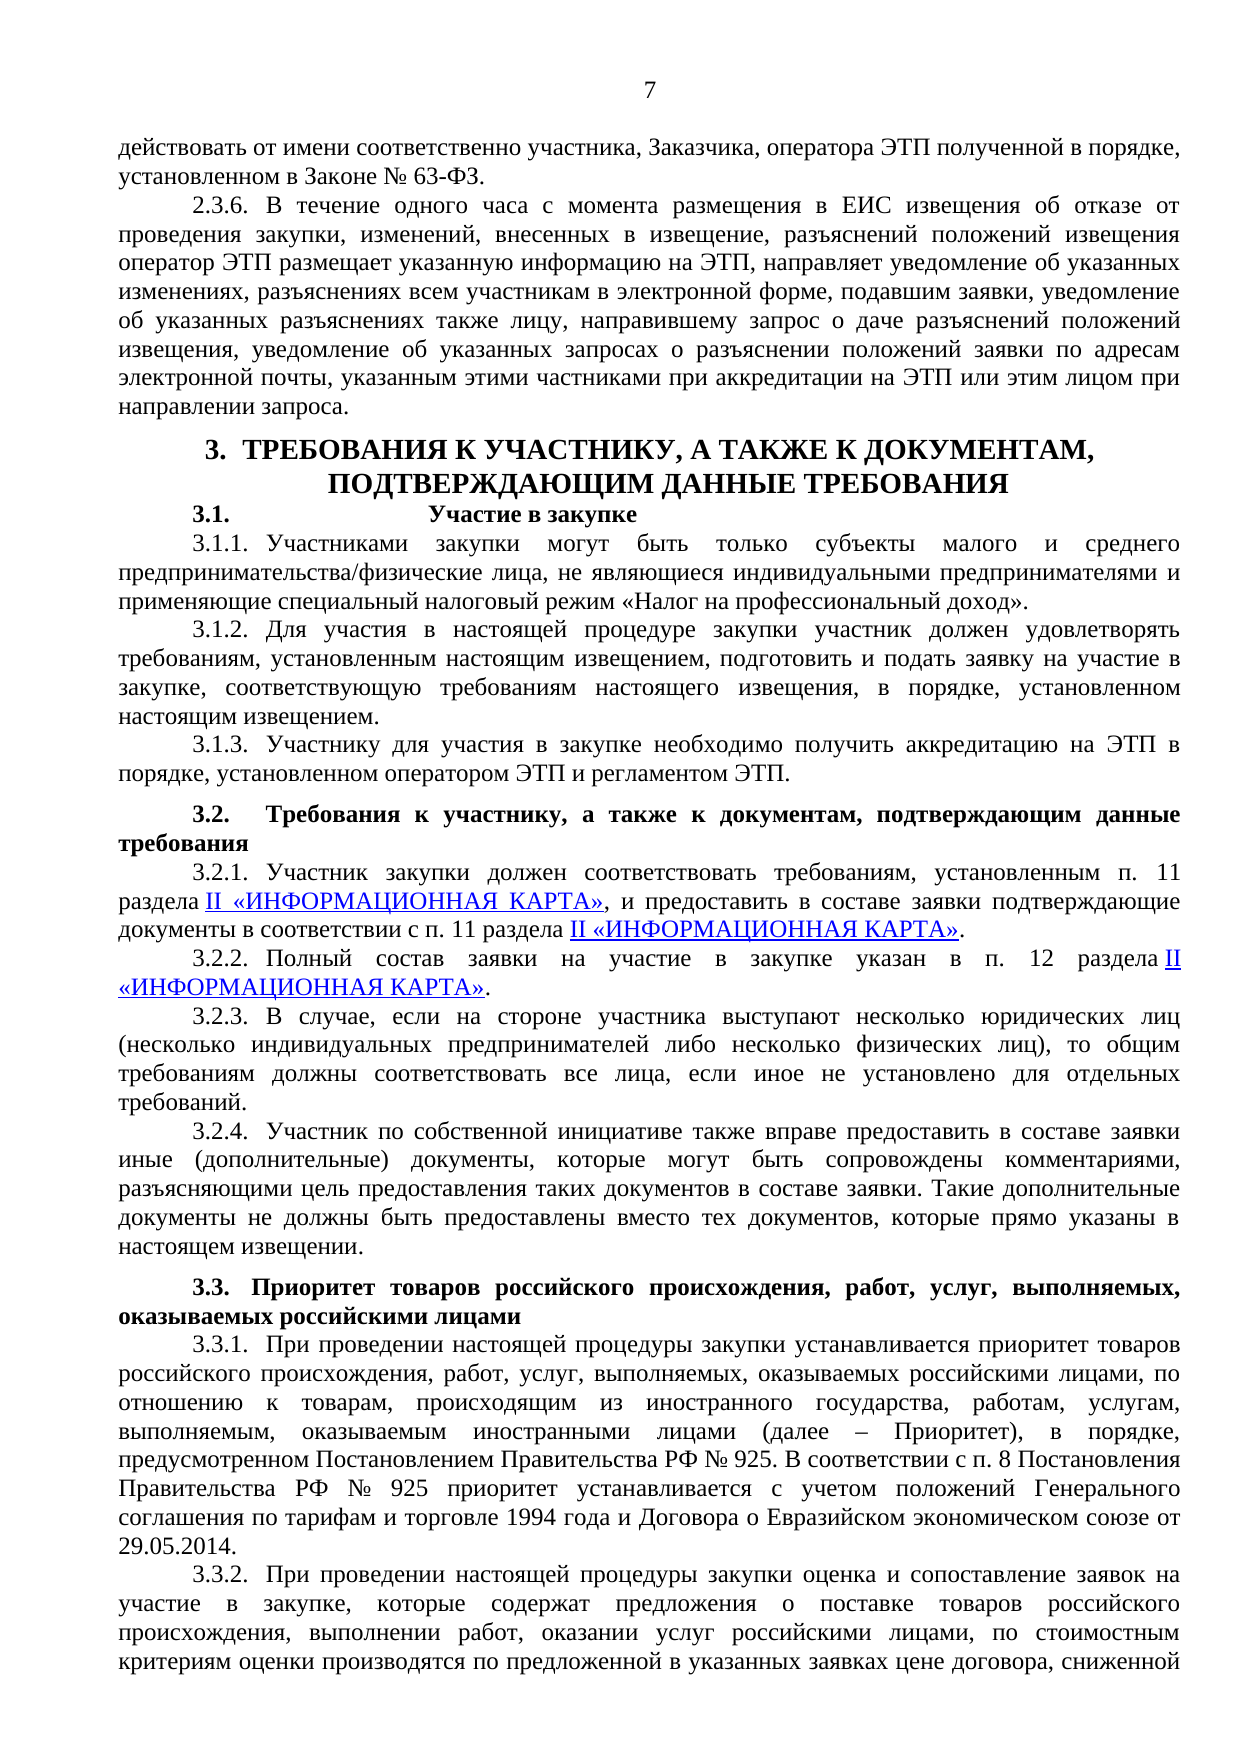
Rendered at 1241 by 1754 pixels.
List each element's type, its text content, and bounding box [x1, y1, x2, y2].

list Участниками закупки могут быть только субъекты малого и среднего предпринимательства/физические лица, не являющиеся индивидуальными предпринимателями и применяющие специальный налоговый режим «Налог на профессиональный доход». [118, 528, 1181, 614]
list Участие в закупке [192, 499, 1181, 528]
list Участник по собственной инициативе также вправе предоставить в составе заявки иные (дополнительные) документы, которые могут быть сопровождены комментариями, разъясняющими цель предоставления таких документов в составе заявки. Такие дополнительные документы не должны быть предоставлены вместо тех документов, которые прямо указаны в настоящем извещении. [118, 1116, 1181, 1259]
list В течение одного часа с момента размещения в ЕИС извещения об отказе от проведения закупки, изменений, внесенных в извещение, разъяснений положений извещения оператор ЭТП размещает указанную информацию на ЭТП, направляет уведомление об указанных изменениях, разъяснениях всем участникам в электронной форме, подавшим заявки, уведомление об указанных разъяснениях также лицу, направившему запрос о даче разъяснений положений извещения, уведомление об указанных запросах о разъяснении положений заявки по адресам электронной почты, указанным этими частниками при аккредитации на ЭТП или этим лицом при направлении запроса. [118, 190, 1181, 420]
list Требования к участнику, а также к документам, подтверждающим данные требования [118, 799, 1181, 857]
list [118, 132, 1181, 190]
list Участник закупки должен соответствовать требованиям, установленным п. 11 раздела II «ИНФОРМАЦИОННАЯ КАРТА», и предоставить в составе заявки подтверждающие документы в соответствии с п. 11 раздела II «ИНФОРМАЦИОННАЯ КАРТА». [118, 857, 1181, 943]
list Для участия в настоящей процедуре закупки участник должен удовлетворять требованиям, установленным настоящим извещением, подготовить и подать заявку на участие в закупке, соответствующую требованиям настоящего извещения, в порядке, установленном настоящим извещением. [118, 614, 1181, 729]
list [118, 1559, 1181, 1674]
list При проведении настоящей процедуры закупки устанавливается приоритет товаров российского происхождения, работ, услуг, выполняемых, оказываемых российскими лицами, по отношению к товарам, происходящим из иностранного государства, работам, услугам, выполняемым, оказываемым иностранными лицами (далее – Приоритет), в порядке, предусмотренном Постановлением Правительства РФ № 925. В соответствии с п. 8 Постановления Правительства РФ № 925 приоритет устанавливается с учетом положений Генерального соглашения по тарифам и торговле 1994 года и Договора о Евразийском экономическом союзе от 29.05.2014. [118, 1329, 1181, 1559]
list ТРЕБОВАНИЯ К УЧАСТНИКУ, А ТАКЖЕ К ДОКУМЕНТАМ, ПОДТВЕРЖДАЮЩИМ ДАННЫЕ ТРЕБОВАНИЯ [118, 432, 1181, 499]
list Участнику для участия в закупке необходимо получить аккредитацию на ЭТП в порядке, установленном оператором ЭТП и регламентом ЭТП. [118, 729, 1181, 787]
list Приоритет товаров российского происхождения, работ, услуг, выполняемых, оказываемых российскими лицами [118, 1272, 1181, 1329]
list В случае, если на стороне участника выступают несколько юридических лиц (несколько индивидуальных предпринимателей либо несколько физических лиц), то общим требованиям должны соответствовать все лица, если иное не установлено для отдельных требований. [118, 1001, 1181, 1116]
list Полный состав заявки на участие в закупке указан в п. 12 раздела II «ИНФОРМАЦИОННАЯ КАРТА». [118, 943, 1181, 1001]
